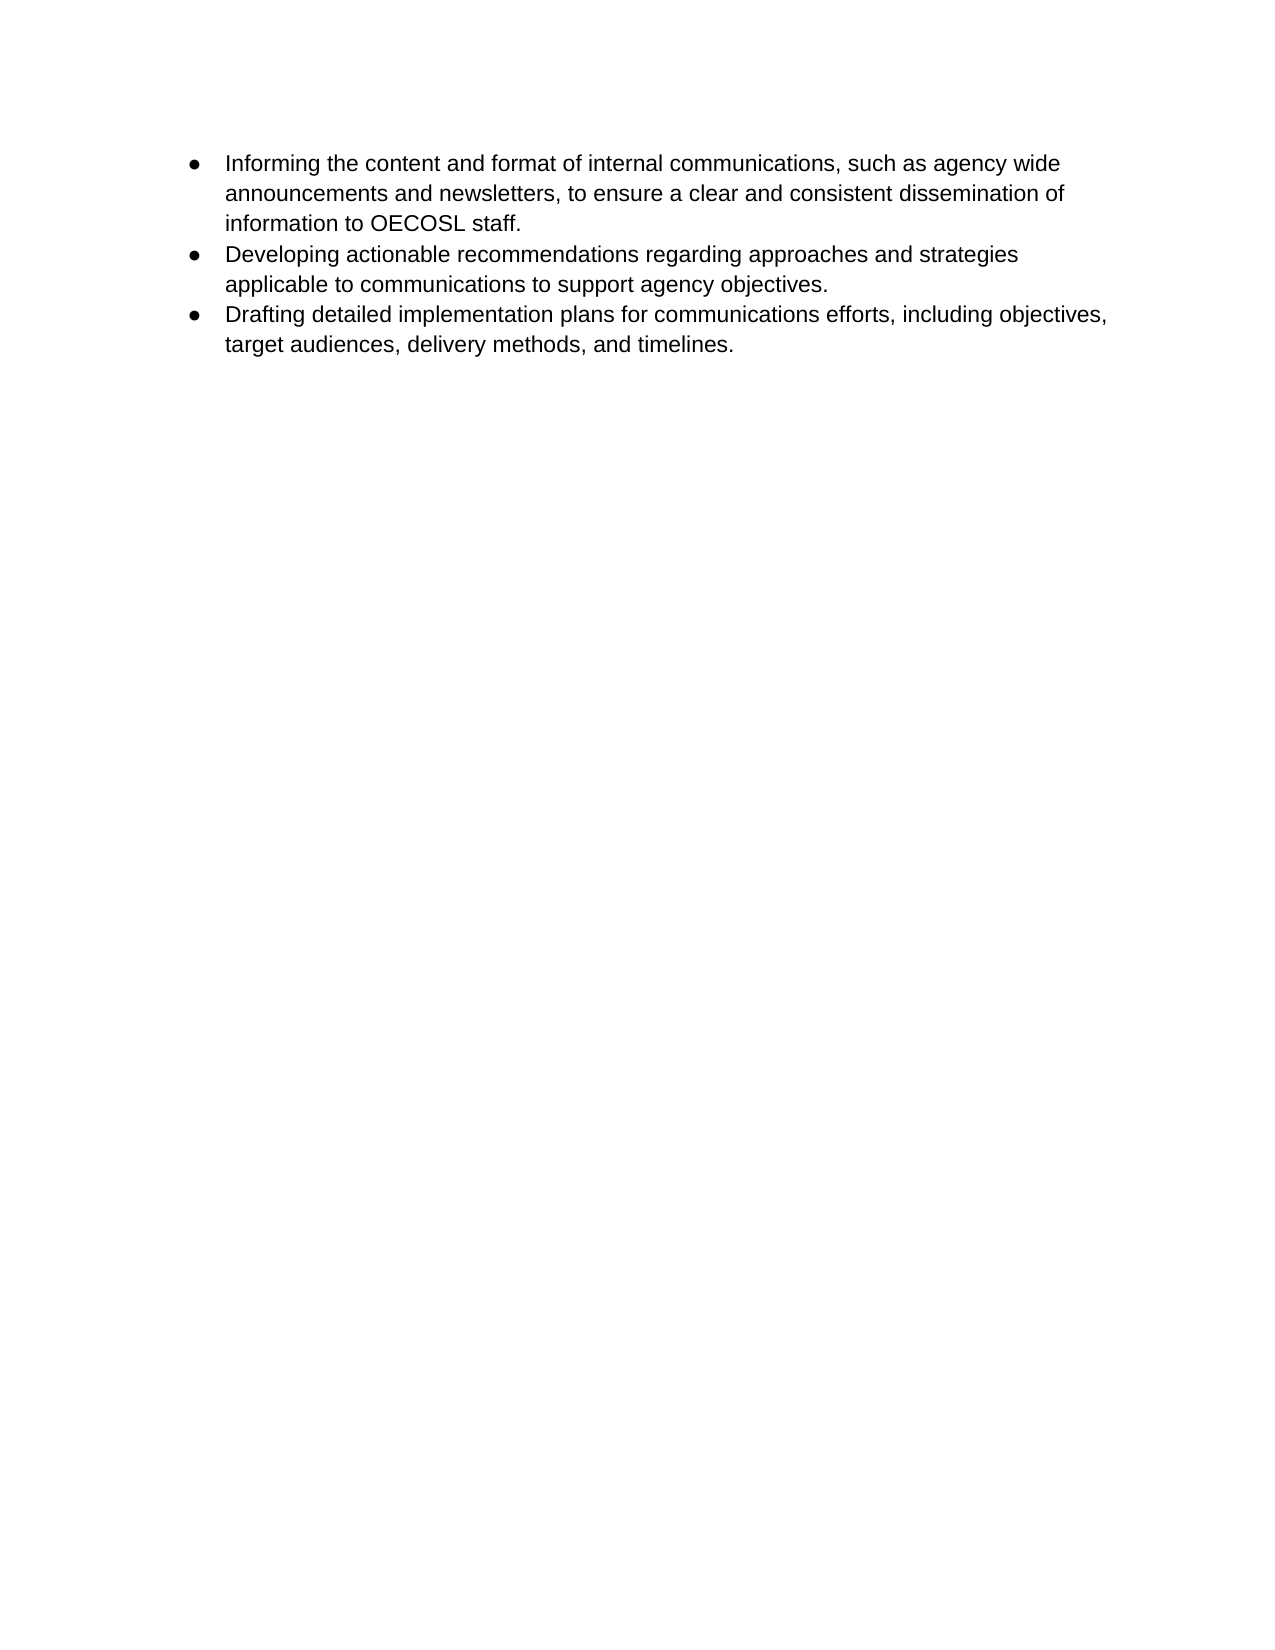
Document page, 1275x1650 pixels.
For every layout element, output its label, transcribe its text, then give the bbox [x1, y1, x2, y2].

list Informing the content and format of internal communications, such as agency wide announcements and newsletters, to ensure a clear and consistent dissemination of information to OECOSL staff. [187, 150, 1125, 237]
list Developing actionable recommendations regarding approaches and strategies applicable to communications to support agency objectives. [187, 241, 1125, 297]
list Drafting detailed implementation plans for communications efforts, including objectives, target audiences, delivery methods, and timelines. [187, 301, 1125, 358]
